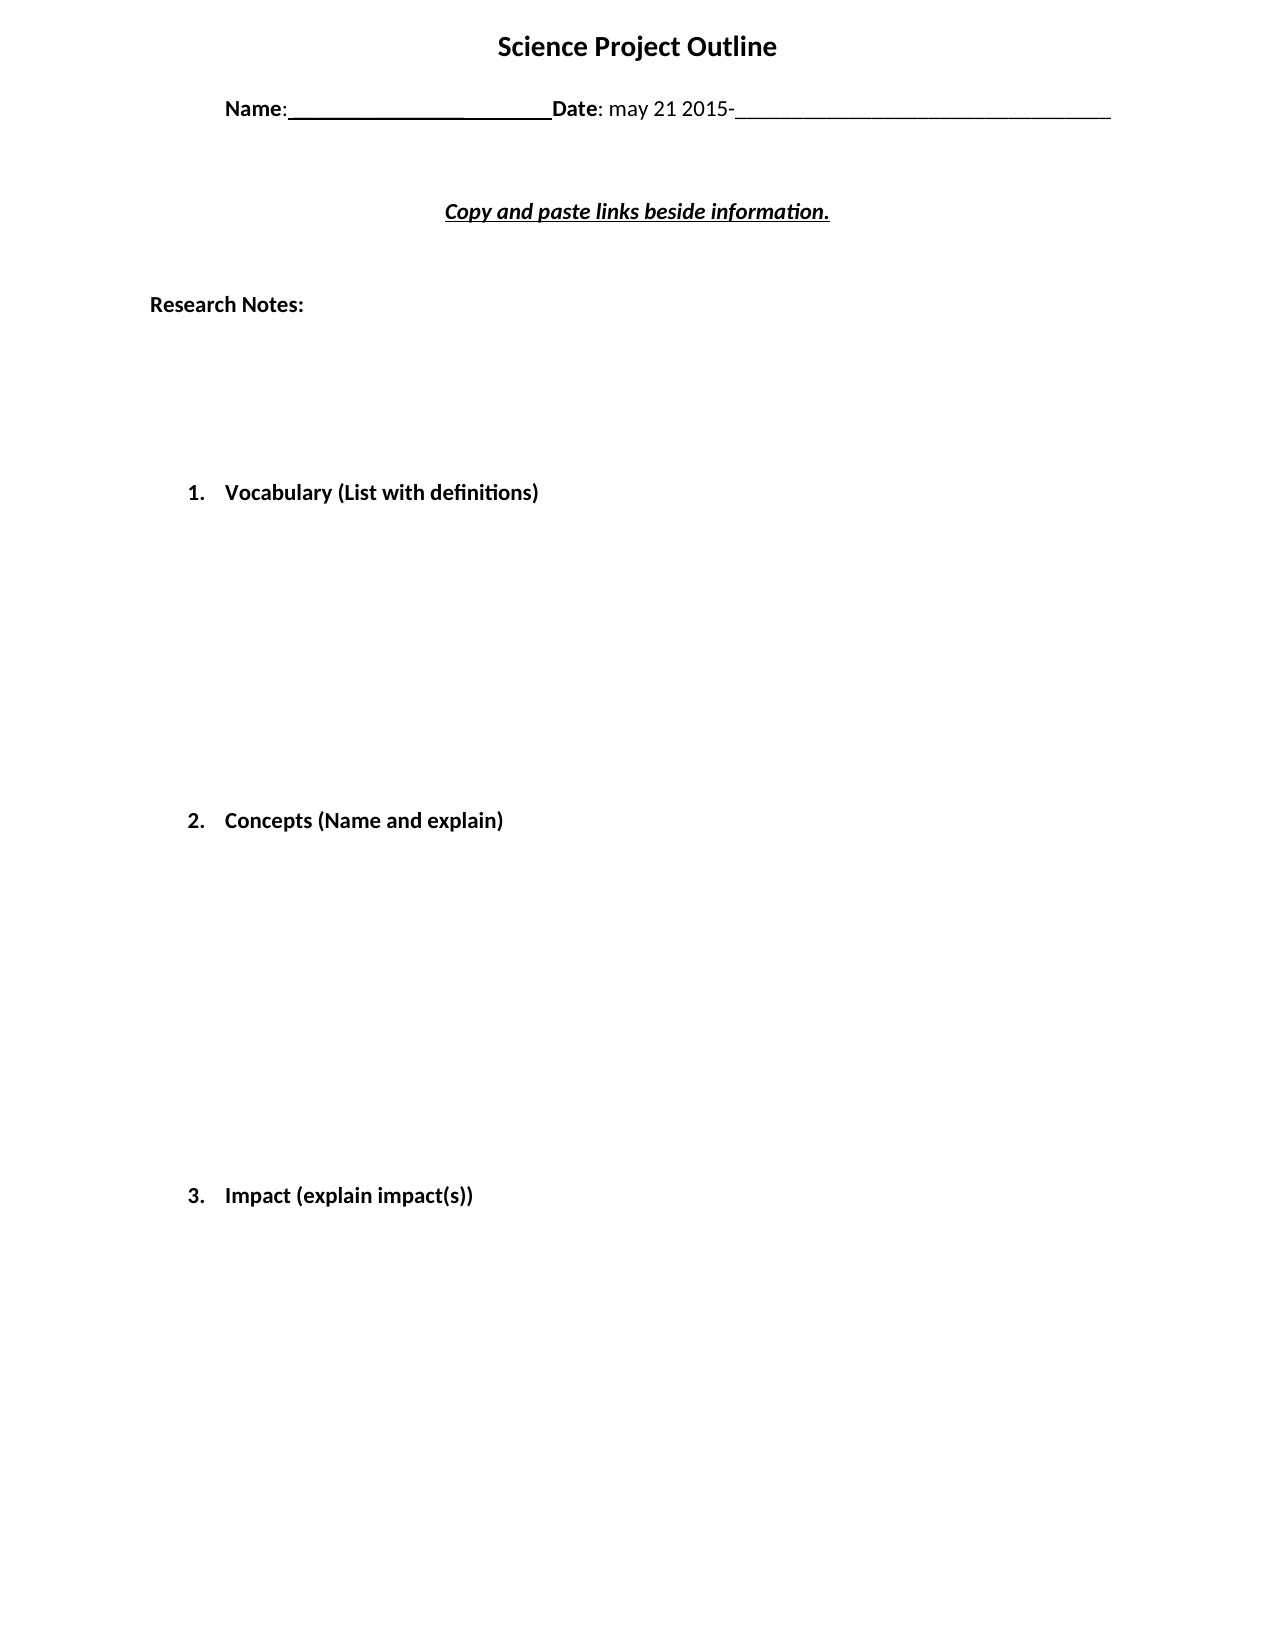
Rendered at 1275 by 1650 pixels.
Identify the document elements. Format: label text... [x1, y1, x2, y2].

list Impact (explain impact(s)) [187, 1181, 1125, 1209]
text Copy and paste links beside information. [150, 197, 1125, 225]
list Vocabulary (List with definitions) [187, 478, 1125, 506]
list Concepts (Name and explain) [187, 806, 1125, 834]
text Research Notes: [150, 291, 1125, 319]
